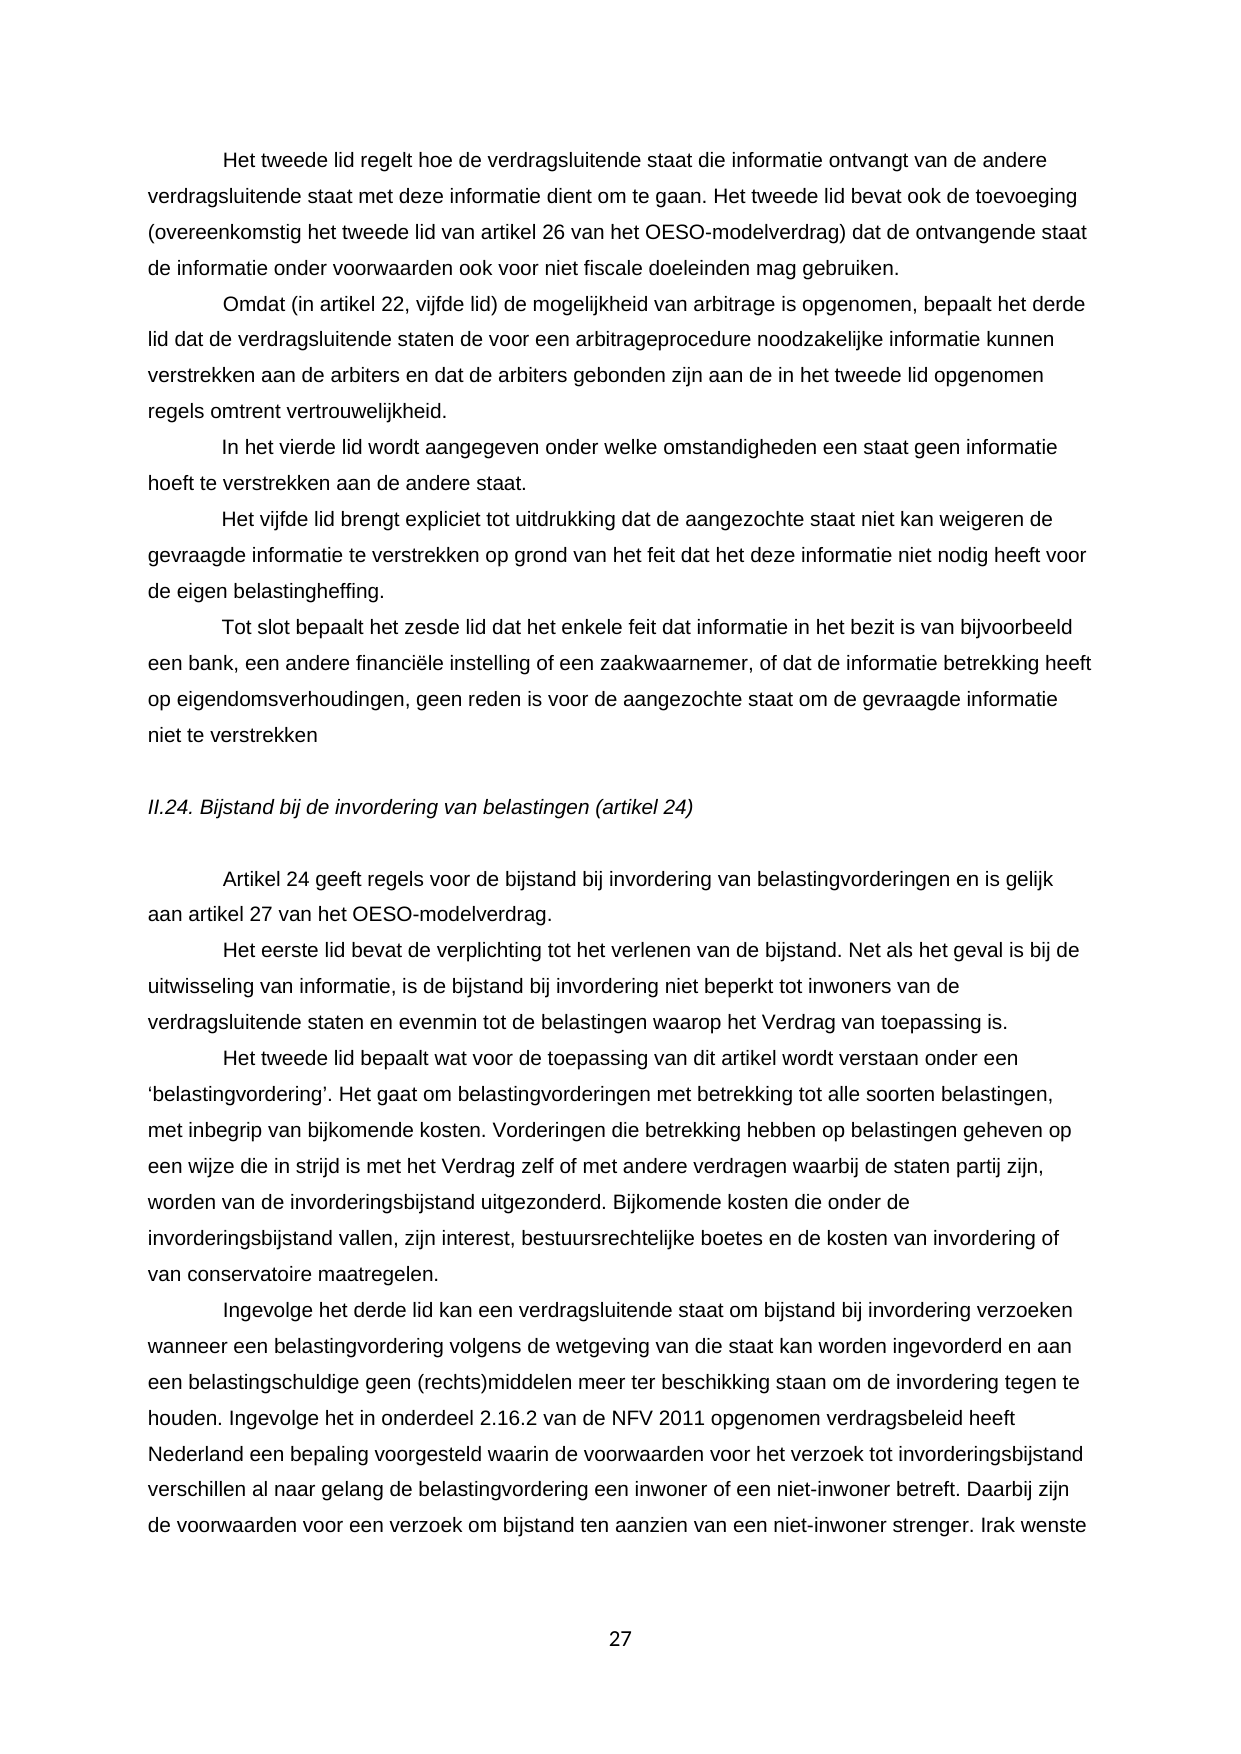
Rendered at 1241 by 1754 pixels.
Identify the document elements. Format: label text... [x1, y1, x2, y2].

text In het vierde lid wordt aangegeven onder welke omstandigheden een staat geen informatie hoeft te verstrekken aan de andere staat. [148, 435, 1093, 495]
text Tot slot bepaalt het zesde lid dat het enkele feit dat informatie in het bezit is van bijvoorbeeld een bank, een andere financiële instelling of een zaakwaarnemer, of dat de informatie betrekking heeft op eigendomsverhoudingen, geen reden is voor de aangezochte staat om de gevraagde informatie niet te verstrekken [148, 615, 1093, 747]
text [148, 1298, 1093, 1537]
text Artikel 24 geeft regels voor de bijstand bij invordering van belastingvorderingen en is gelijk aan artikel 27 van het OESO-modelverdrag. [148, 866, 1093, 926]
text II.24. Bijstand bij de invordering van belastingen (artikel 24) [148, 794, 1093, 818]
text Omdat (in artikel 22, vijfde lid) de mogelijkheid van arbitrage is opgenomen, bepaalt het derde lid dat de verdragsluitende staten de voor een arbitrageprocedure noodzakelijke informatie kunnen verstrekken aan de arbiters en dat de arbiters gebonden zijn aan de in het tweede lid opgenomen regels omtrent vertrouwelijkheid. [148, 291, 1093, 423]
text Het tweede lid bepaalt wat voor de toepassing van dit artikel wordt verstaan onder een ‘belastingvordering’. Het gaat om belastingvorderingen met betrekking tot alle soorten belastingen, met inbegrip van bijkomende kosten. Vorderingen die betrekking hebben op belastingen geheven op een wijze die in strijd is met het Verdrag zelf of met andere verdragen waarbij de staten partij zijn, worden van de invorderingsbijstand uitgezonderd. Bijkomende kosten die onder de invorderingsbijstand vallen, zijn interest, bestuursrechtelijke boetes en de kosten van invordering of van conservatoire maatregelen. [148, 1046, 1093, 1286]
text Het vijfde lid brengt expliciet tot uitdrukking dat de aangezochte staat niet kan weigeren de gevraagde informatie te verstrekken op grond van het feit dat het deze informatie niet nodig heeft voor de eigen belastingheffing. [148, 507, 1093, 603]
text Het eerste lid bevat de verplichting tot het verlenen van de bijstand. Net als het geval is bij de uitwisseling van informatie, is de bijstand bij invordering niet beperkt tot inwoners van de verdragsluitende staten en evenmin tot de belastingen waarop het Verdrag van toepassing is. [148, 938, 1093, 1034]
text Het tweede lid regelt hoe de verdragsluitende staat die informatie ontvangt van de andere verdragsluitende staat met deze informatie dient om te gaan. Het tweede lid bevat ook de toevoeging (overeenkomstig het tweede lid van artikel 26 van het OESO-modelverdrag) dat de ontvangende staat de informatie onder voorwaarden ook voor niet fiscale doeleinden mag gebruiken. [148, 148, 1093, 279]
